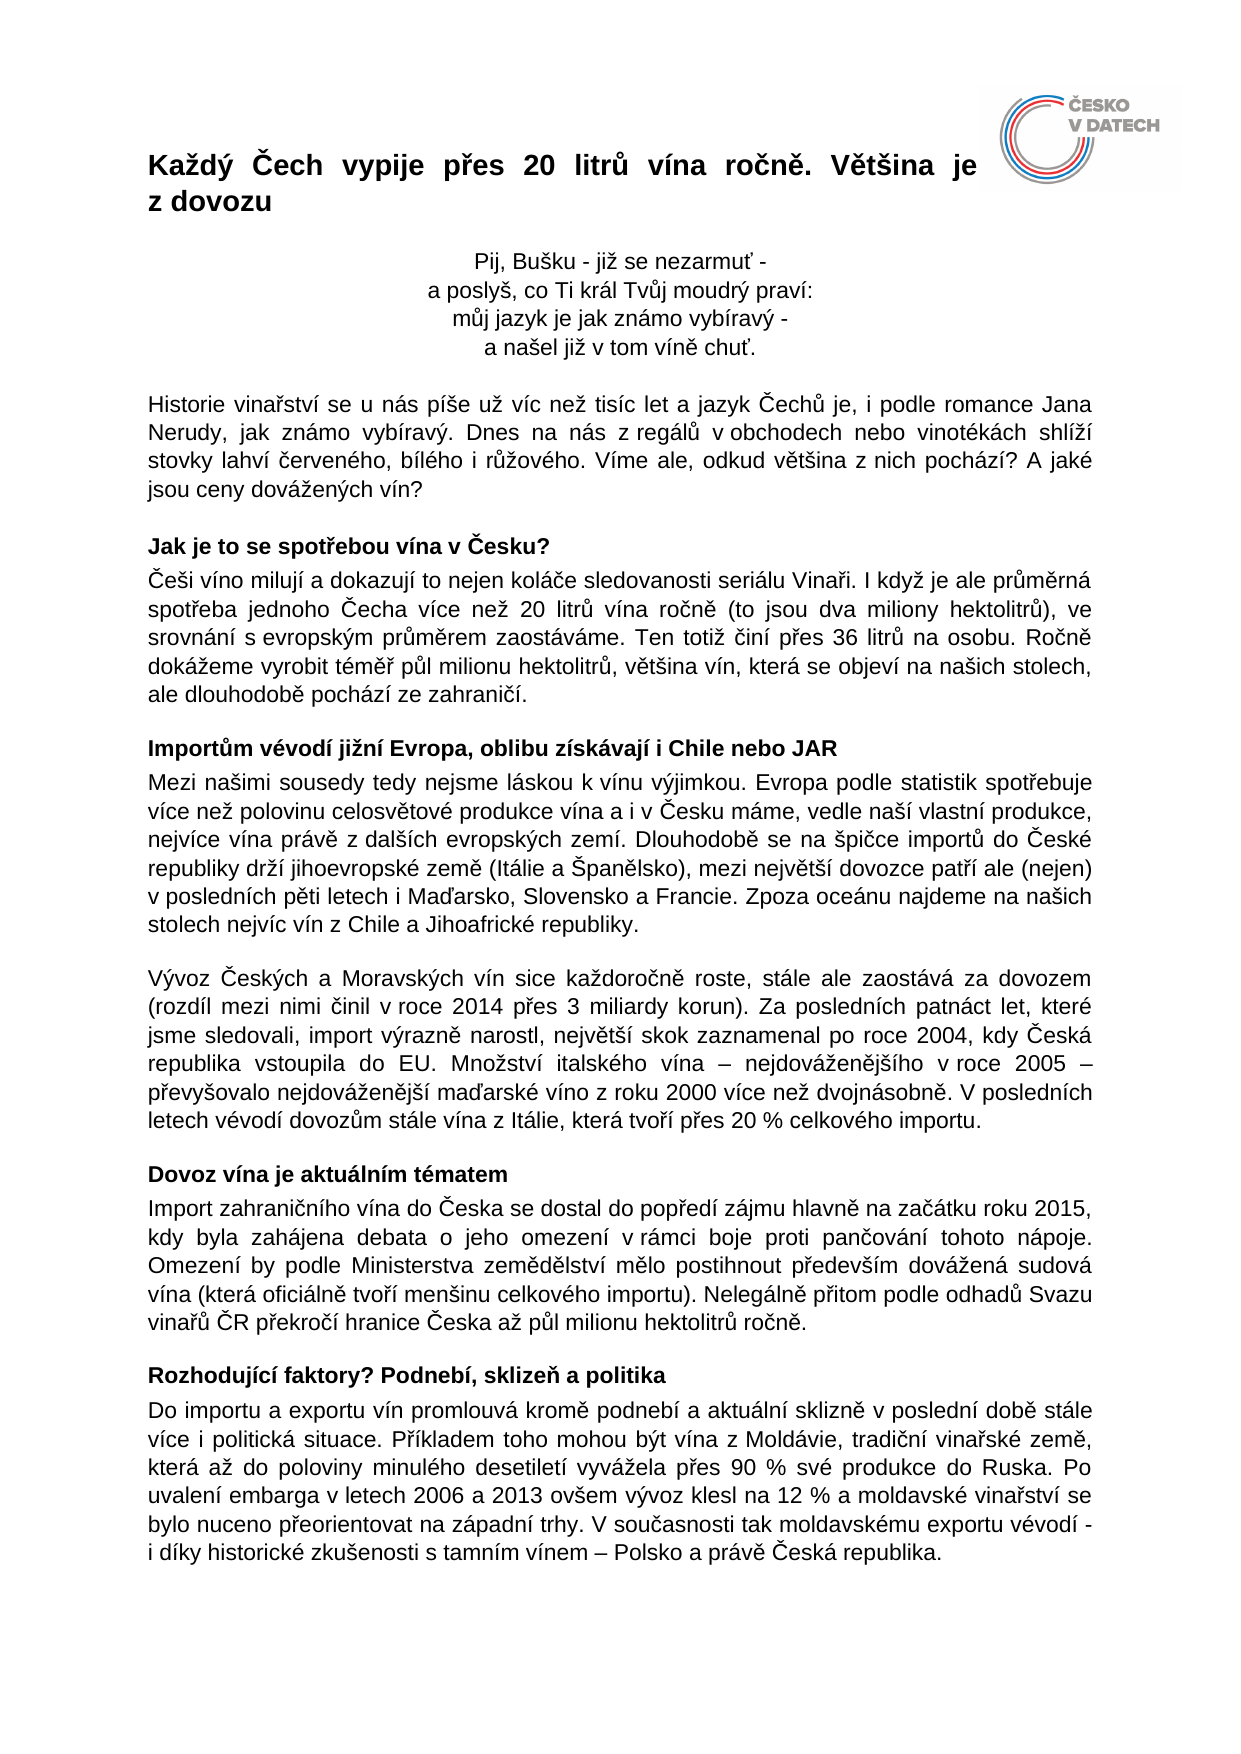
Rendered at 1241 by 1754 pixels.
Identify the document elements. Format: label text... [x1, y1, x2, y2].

text Mezi našimi sousedy tedy nejsme láskou k vínu výjimkou. Evropa podle statistik spotřebuje více než polovinu celosvětové produkce vína a i v Česku máme, vedle naší vlastní produkce, nejvíce vína právě z dalších evropských zemí. Dlouhodobě se na špičce importů do České republiky drží jihoevropské země (Itálie a Španělsko), mezi největší dovozce patří ale (nejen) v posledních pěti letech i Maďarsko, Slovensko a Francie. Zpoza oceánu najdeme na našich stolech nejvíc vín z Chile a Jihoafrické republiky. [148, 769, 1093, 938]
text Do importu a exportu vín promlouvá kromě podnebí a aktuální sklizně v poslední době stále více i politická situace. Příkladem toho mohou být vína z Moldávie, tradiční vinařské země, která až do poloviny minulého desetiletí vyvážela přes 90 % své produkce do Ruska. Po uvalení embarga v letech 2006 a 2013 ovšem vývoz klesl na 12 % a moldavské vinařství se bylo nuceno přeorientovat na západní trhy. V současnosti tak moldavskému exportu vévodí - i díky historické zkušenosti s tamním vínem – Polsko a právě Česká republika. [148, 1397, 1093, 1566]
text Vývoz Českých a Moravských vín sice každoročně roste, stále ale zaostává za dovozem (rozdíl mezi nimi činil v roce 2014 přes 3 miliardy korun). Za posledních patnáct let, které jsme sledovali, import výrazně narostl, největší skok zaznamenal po roce 2004, kdy Česká republika vstoupila do EU. Množství italského vína – nejdováženějšího v roce 2005 – převyšovalo nejdováženější maďarské víno z roku 2000 více než dvojnásobně. V posledních letech vévodí dovozům stále vína z Itálie, která tvoří přes 20 % celkového importu. [148, 965, 1093, 1133]
text Dovoz vína je aktuálním tématem [148, 1161, 1093, 1187]
text Import zahraničního vína do Česka se dostal do popředí zájmu hlavně na začátku roku 2015, kdy byla zahájena debata o jeho omezení v rámci boje proti pančování tohoto nápoje. Omezení by podle Ministerstva zemědělství mělo postihnout především dovážená sudová vína (která oficiálně tvoří menšinu celkového importu). Nelegálně přitom podle odhadů Svazu vinařů ČR překročí hranice Česka až půl milionu hektolitrů ročně. [148, 1195, 1093, 1335]
text Češi víno milují a dokazují to nejen koláče sledovanosti seriálu Vinaři. I když je ale průměrná spotřeba jednoho Čecha více než 20 litrů vína ročně (to jsou dva miliony hektolitrů), ve srovnání s evropským průměrem zaostáváme. Ten totiž činí přes 36 litrů na osobu. Ročně dokážeme vyrobit téměř půl milionu hektolitrů, většina vín, která se objeví na našich stolech, ale dlouhodobě pochází ze zahraničí. [148, 567, 1093, 707]
text Importům vévodí jižní Evropa, oblibu získávají i Chile nebo JAR [148, 734, 1093, 761]
text Rozhodující faktory? Podnebí, sklizeň a politika [148, 1362, 1093, 1389]
text Jak je to se spotřebou vína v Česku? [148, 533, 1093, 559]
text Historie vinařství se u nás píše už víc než tisíc let a jazyk Čechů je, i podle romance Jana Nerudy, jak známo vybíravý. Dnes na nás z regálů v obchodech nebo vinotékách shlíží stovky lahví červeného, bílého i růžového. Víme ale, odkud většina z nich pochází? A jaké jsou ceny dovážených vín? [148, 391, 1093, 502]
text Pij, Bušku - již se nezarmuť - a poslyš, co Ti král Tvůj moudrý praví: můj jazyk je jak známo vybíravý - a našel již v tom víně chuť. [148, 248, 1093, 360]
picture [978, 84, 1182, 191]
text Každý Čech vypije přes 20 litrů vína ročně. Většina je z dovozu [148, 148, 1093, 217]
